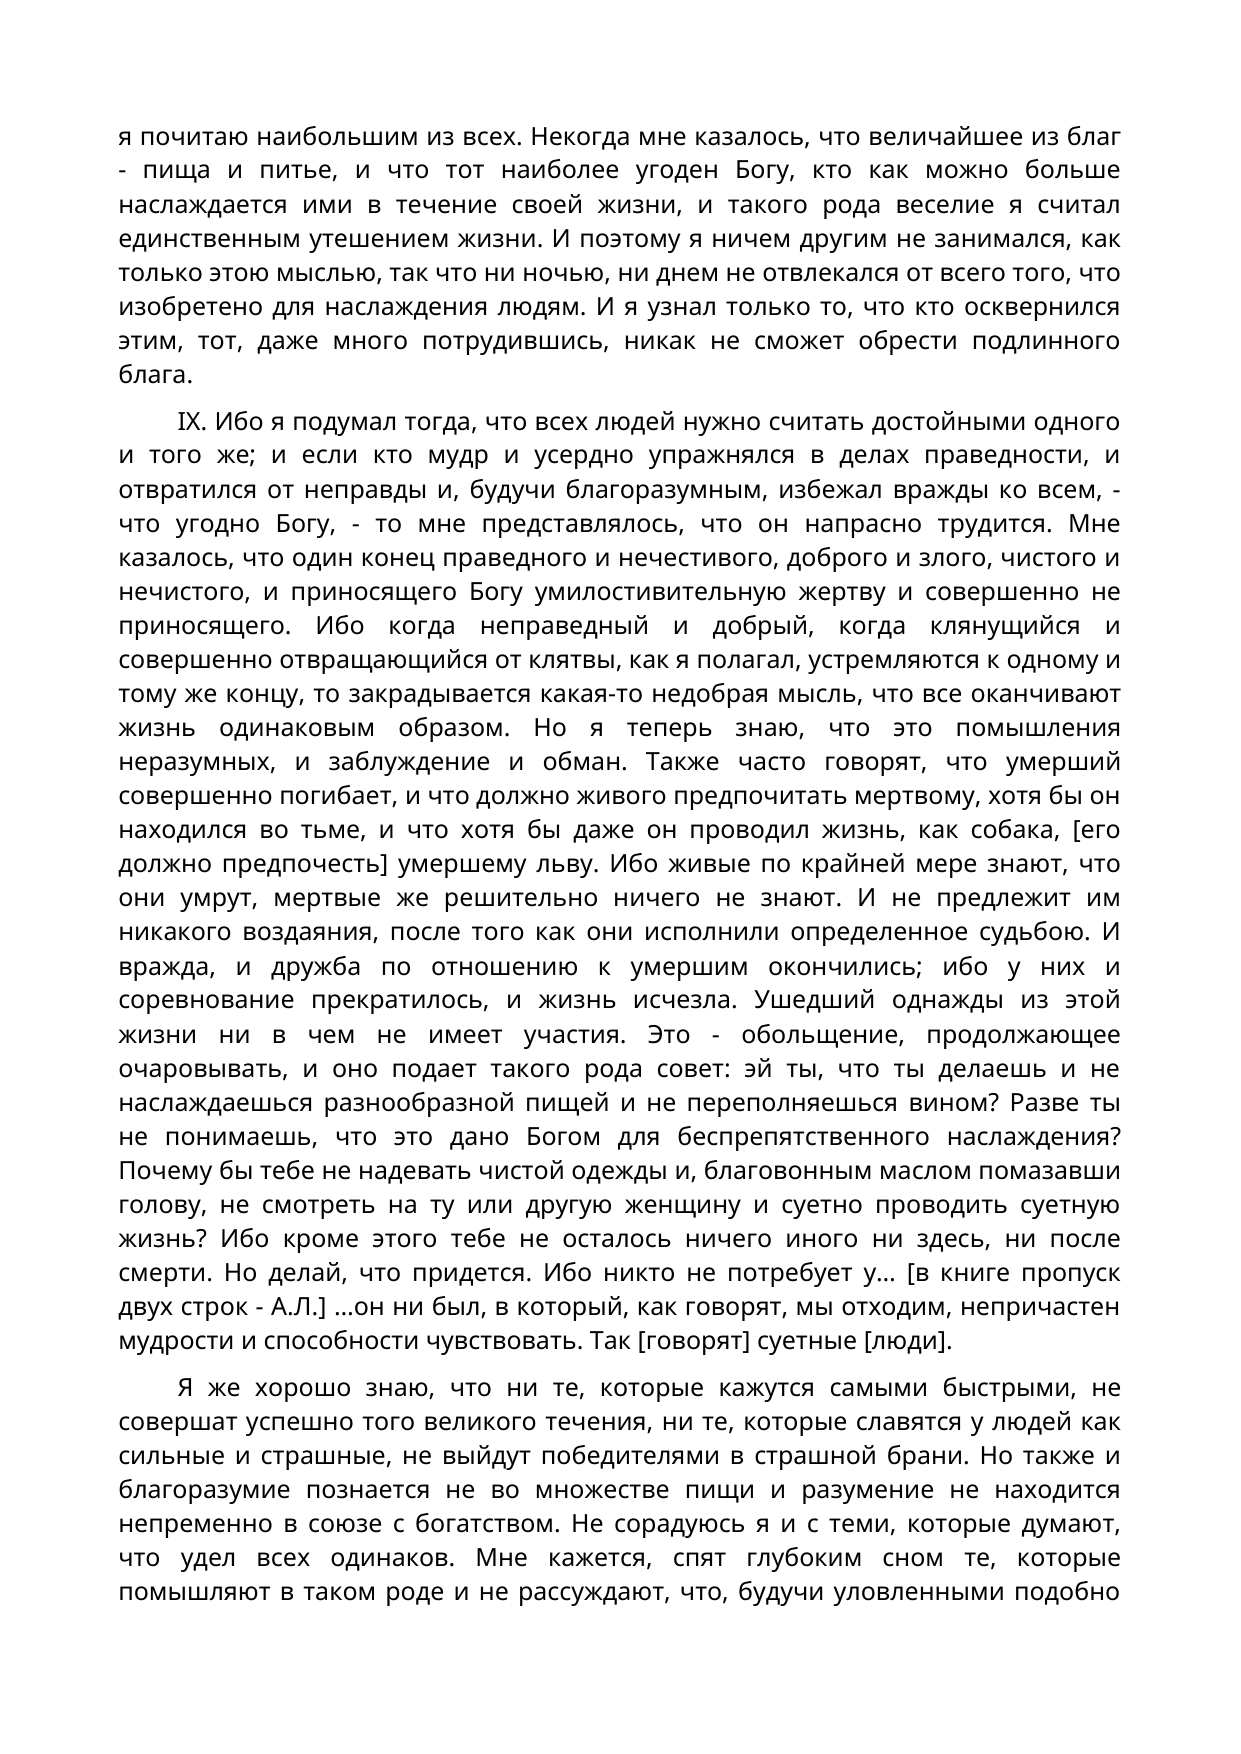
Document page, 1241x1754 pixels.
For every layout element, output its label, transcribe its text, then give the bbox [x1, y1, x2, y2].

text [118, 118, 1122, 391]
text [118, 1369, 1122, 1608]
text IX. Ибо я подумал тогда, что всех людей нужно считать достойными одного и того же; и если кто мудр и усердно упражнялся в делах праведности, и отвратился от неправды и, будучи благоразумным, избежал вражды ко всем, - что угодно Богу, - то мне представлялось, что он напрасно трудится. Мне казалось, что один конец праведного и нечестивого, доброго и злого, чистого и нечистого, и приносящего Богу умилостивительную жертву и совершенно не приносящего. Ибо когда неправедный и добрый, когда клянущийся и совершенно отвращающийся от клятвы, как я полагал, устремляются к одному и тому же концу, то закрадывается какая-то недобрая мысль, что все оканчивают жизнь одинаковым образом. Но я теперь знаю, что это помышления неразумных, и заблуждение и обман. Также часто говорят, что умерший совершенно погибает, и что должно живого предпочитать мертвому, хотя бы он находился во тьме, и что хотя бы даже он проводил жизнь, как собака, [его должно предпочесть] умершему льву. Ибо живые по крайней мере знают, что они умрут, мертвые же решительно ничего не знают. И не предлежит им никакого воздаяния, после того как они исполнили определенное судьбою. И вражда, и дружба по отношению к умершим окончились; ибо у них и соревнование прекратилось, и жизнь исчезла. Ушедший однажды из этой жизни ни в чем не имеет участия. Это - обольщение, продолжающее очаровывать, и оно подает такого рода совет: эй ты, что ты делаешь и не наслаждаешься разнообразной пищей и не переполняешься вином? Разве ты не понимаешь, что это дано Богом для беспрепятственного наслаждения? Почему бы тебе не надевать чистой одежды и, благовонным маслом помазавши голову, не смотреть на ту или другую женщину и суетно проводить суетную жизнь? Ибо кроме этого тебе не осталось ничего иного ни здесь, ни после смерти. Но делай, что придется. Ибо никто не потребует у… [в книге пропуск двух строк - А.Л.] …он ни был, в который, как говорят, мы отходим, непричастен мудрости и способности чувствовать. Так [говорят] суетные [люди]. [118, 403, 1122, 1357]
